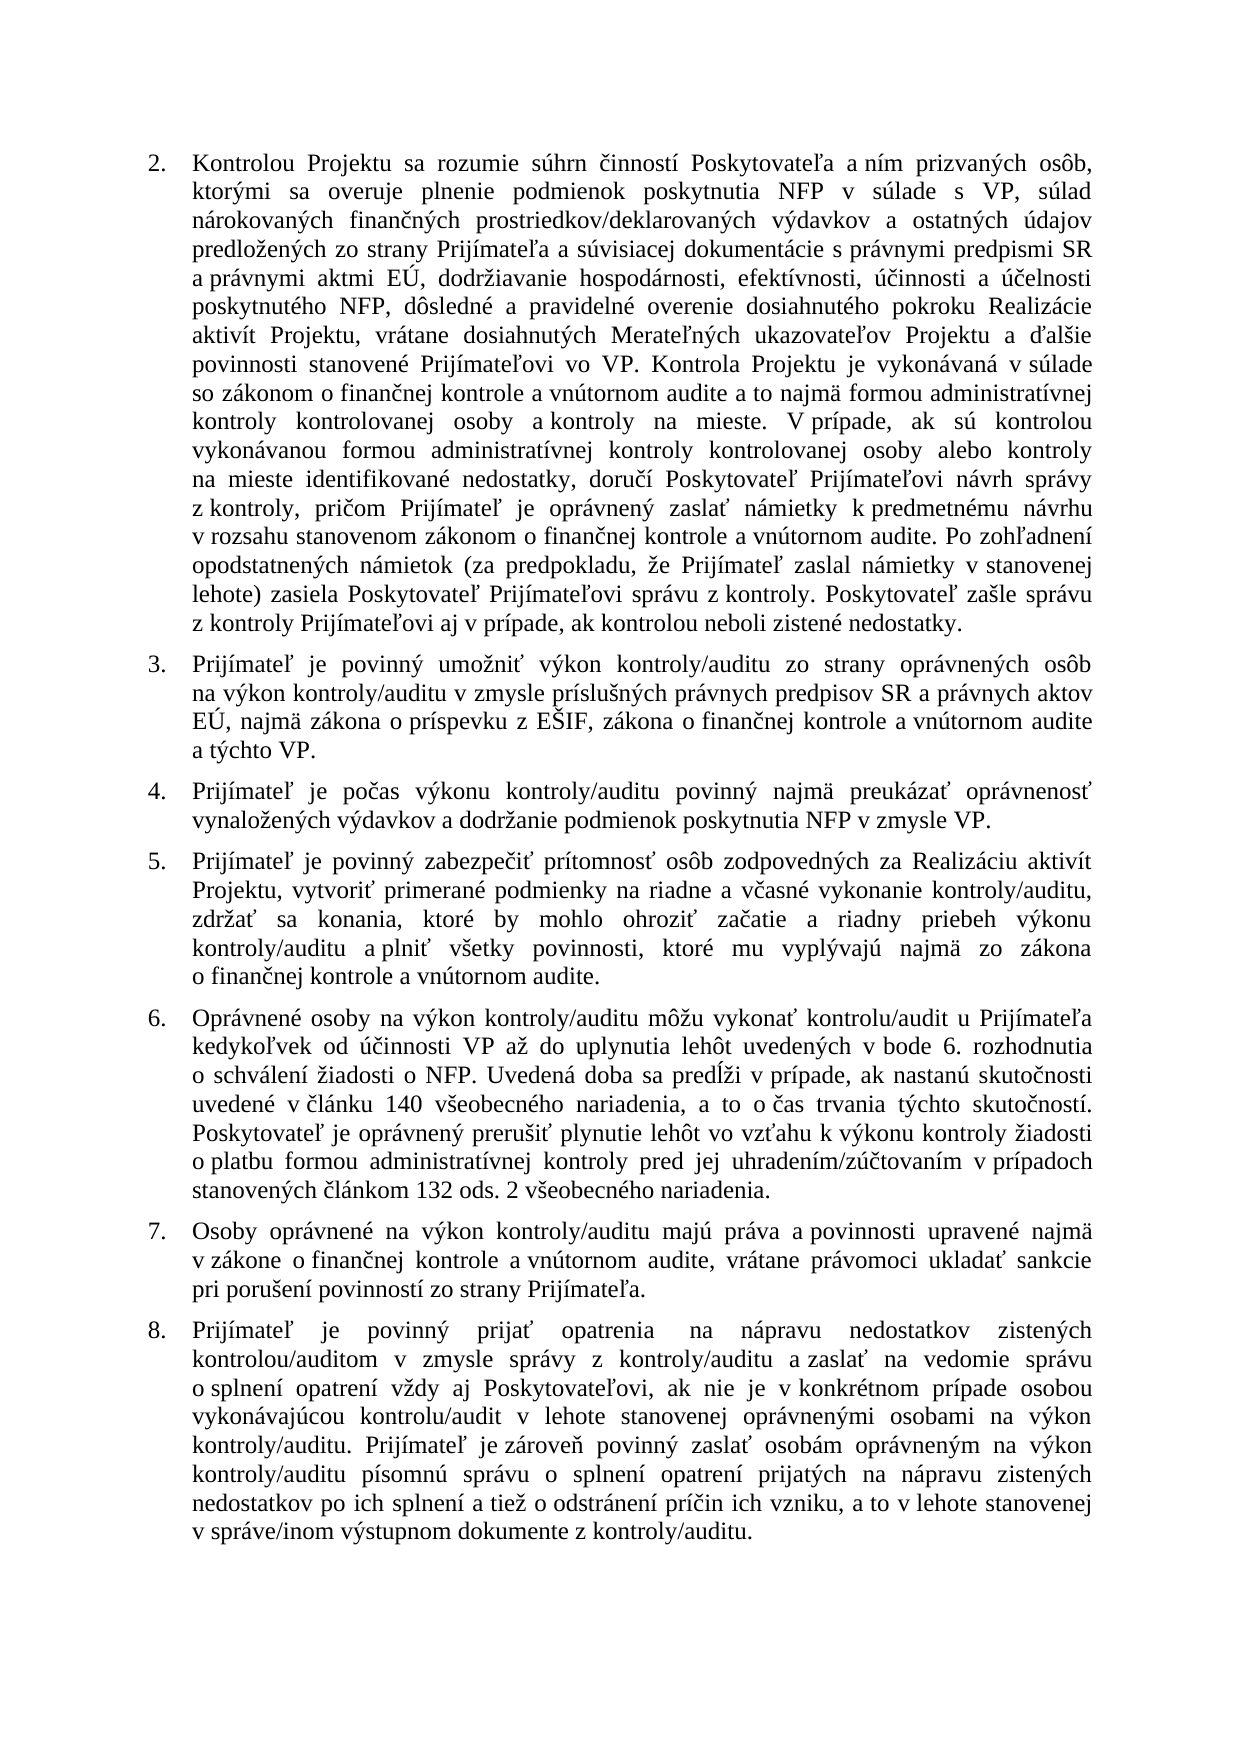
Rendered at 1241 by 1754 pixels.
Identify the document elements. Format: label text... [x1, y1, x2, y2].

list Prijímateľ je povinný prijať opatrenia na nápravu nedostatkov zistených kontrolou/auditom v zmysle správy z kontroly/auditu a zaslať na vedomie správu o splnení opatrení vždy aj Poskytovateľovi, ak nie je v konkrétnom prípade osobou vykonávajúcou kontrolu/audit v lehote stanovenej oprávnenými osobami na výkon kontroly/auditu. Prijímateľ je zároveň povinný zaslať osobám oprávneným na výkon kontroly/auditu písomnú správu o splnení opatrení prijatých na nápravu zistených nedostatkov po ich splnení a tiež o odstránení príčin ich vzniku, a to v lehote stanovenej v správe/inom výstupnom dokumente z kontroly/auditu. [148, 1315, 1093, 1545]
list Prijímateľ je počas výkonu kontroly/auditu povinný najmä preukázať oprávnenosť vynaložených výdavkov a dodržanie podmienok poskytnutia NFP v zmysle VP. [148, 776, 1093, 834]
list Kontrolou Projektu sa rozumie súhrn činností Poskytovateľa a ním prizvaných osôb, ktorými sa overuje plnenie podmienok poskytnutia NFP v súlade s VP, súlad nárokovaných finančných prostriedkov/deklarovaných výdavkov a ostatných údajov predložených zo strany Prijímateľa a súvisiacej dokumentácie s právnymi predpismi SR a právnymi aktmi EÚ, dodržiavanie hospodárnosti, efektívnosti, účinnosti a účelnosti poskytnutého NFP, dôsledné a pravidelné overenie dosiahnutého pokroku Realizácie aktivít Projektu, vrátane dosiahnutých Merateľných ukazovateľov Projektu a ďalšie povinnosti stanovené Prijímateľovi vo VP. Kontrola Projektu je vykonávaná v súlade so zákonom o finančnej kontrole a vnútornom audite a to najmä formou administratívnej kontroly kontrolovanej osoby a kontroly na mieste. V prípade, ak sú kontrolou vykonávanou formou administratívnej kontroly kontrolovanej osoby alebo kontroly na mieste identifikované nedostatky, doručí Poskytovateľ Prijímateľovi návrh správy z kontroly, pričom Prijímateľ je oprávnený zaslať námietky k predmetnému návrhu v rozsahu stanovenom zákonom o finančnej kontrole a vnútornom audite. Po zohľadnení opodstatnených námietok (za predpokladu, že Prijímateľ zaslal námietky v stanovenej lehote) zasiela Poskytovateľ Prijímateľovi správu z kontroly. Poskytovateľ zašle správu z kontroly Prijímateľovi aj v prípade, ak kontrolou neboli zistené nedostatky. [148, 148, 1093, 636]
list Prijímateľ je povinný zabezpečiť prítomnosť osôb zodpovedných za Realizáciu aktivít Projektu, vytvoriť primerané podmienky na riadne a včasné vykonanie kontroly/auditu, zdržať sa konania, ktoré by mohlo ohroziť začatie a riadny priebeh výkonu kontroly/auditu a plniť všetky povinnosti, ktoré mu vyplývajú najmä zo zákona o finančnej kontrole a vnútornom audite. [148, 846, 1093, 990]
list Prijímateľ je povinný umožniť výkon kontroly/auditu zo strany oprávnených osôb na výkon kontroly/auditu v zmysle príslušných právnych predpisov SR a právnych aktov EÚ, najmä zákona o príspevku z EŠIF, zákona o finančnej kontrole a vnútornom audite a týchto VP. [148, 649, 1093, 764]
list Osoby oprávnené na výkon kontroly/auditu majú práva a povinnosti upravené najmä v zákone o finančnej kontrole a vnútornom audite, vrátane právomoci ukladať sankcie pri porušení povinností zo strany Prijímateľa. [148, 1216, 1093, 1303]
list Oprávnené osoby na výkon kontroly/auditu môžu vykonať kontrolu/audit u Prijímateľa kedykoľvek od účinnosti VP až do uplynutia lehôt uvedených v bode 6. rozhodnutia o schválení žiadosti o NFP. Uvedená doba sa predĺži v prípade, ak nastanú skutočnosti uvedené v článku 140 všeobecného nariadenia, a to o čas trvania týchto skutočností. Poskytovateľ je oprávnený prerušiť plynutie lehôt vo vzťahu k výkonu kontroly žiadosti o platbu formou administratívnej kontroly pred jej uhradením/zúčtovaním v prípadoch stanovených článkom 132 ods. 2 všeobecného nariadenia. [148, 1003, 1093, 1204]
